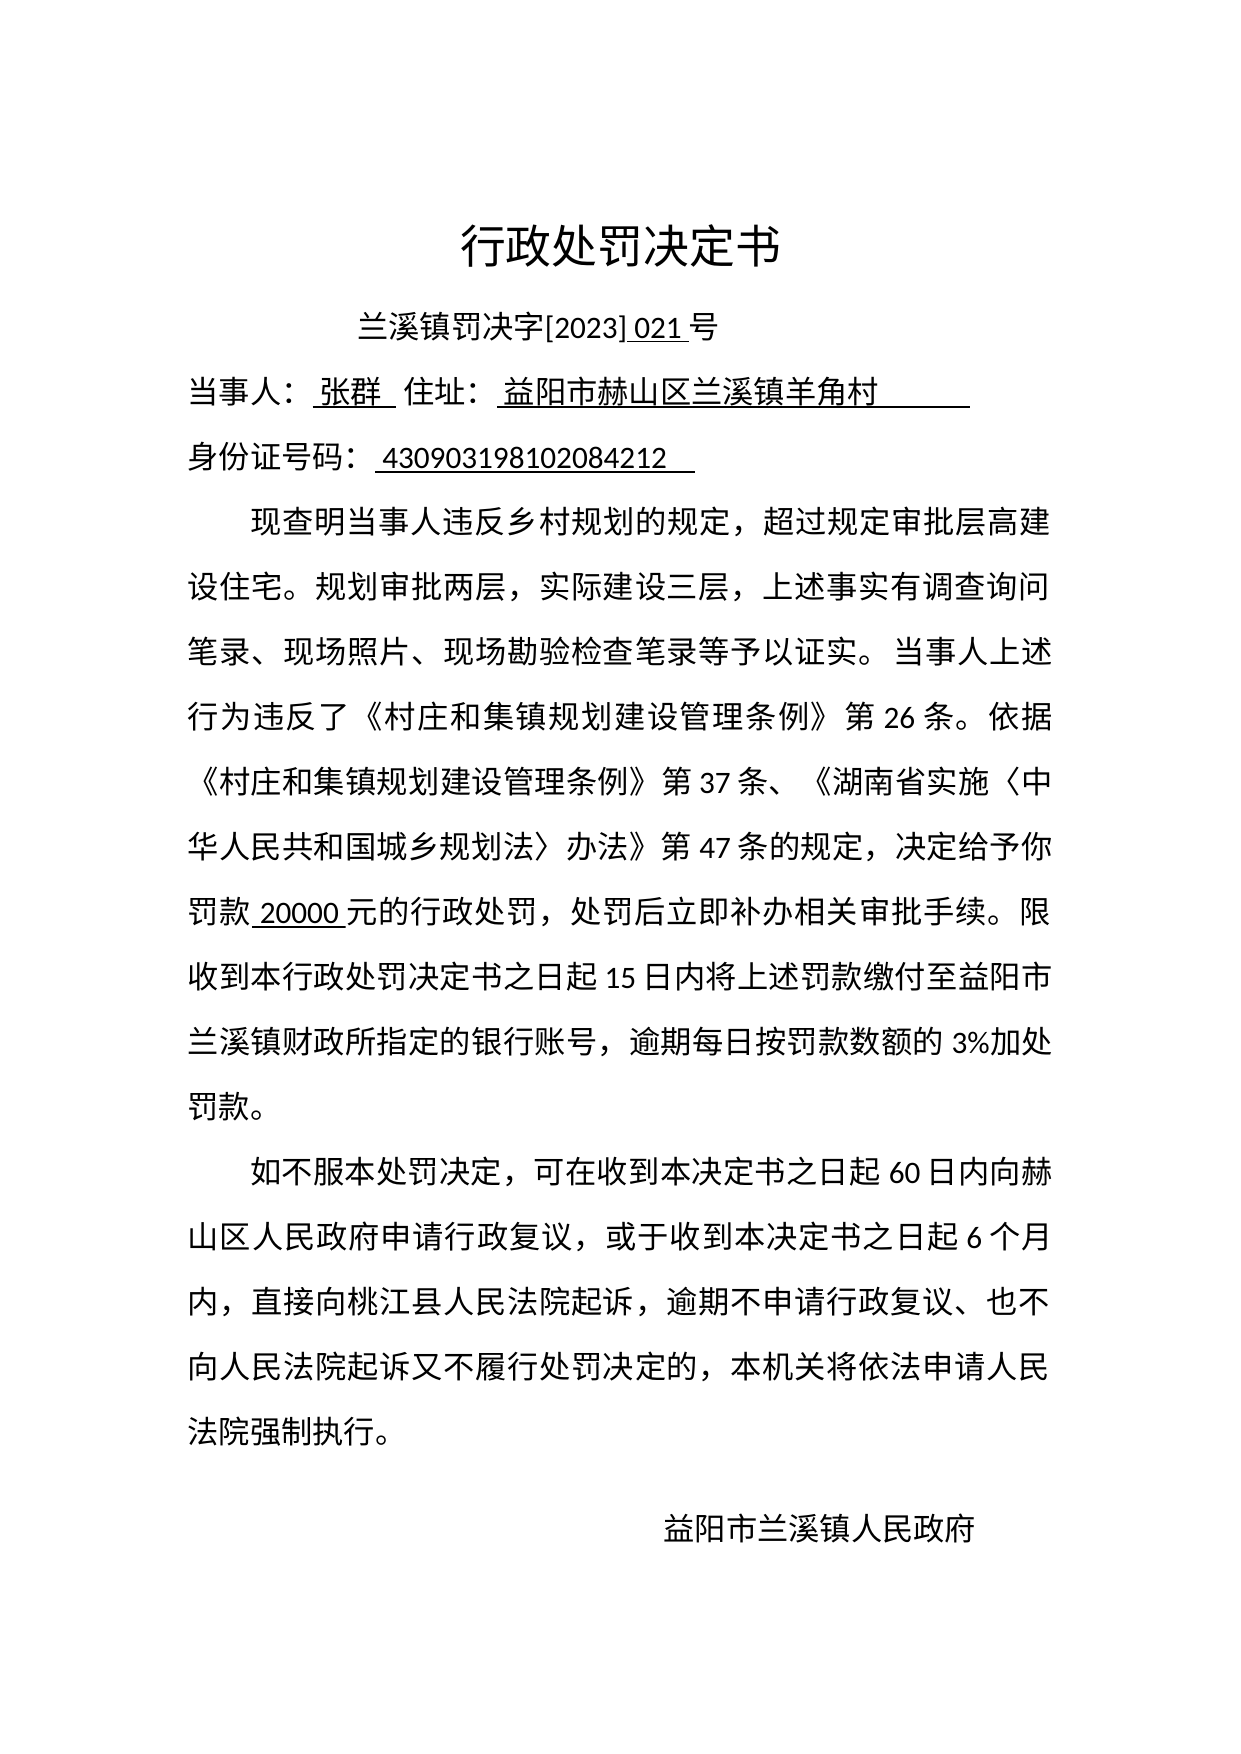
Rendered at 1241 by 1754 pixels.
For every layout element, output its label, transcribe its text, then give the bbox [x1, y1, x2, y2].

text 兰溪镇罚决字[2023] 021 号 [187, 292, 1053, 357]
text 身份证号码： 430903198102084212 [187, 422, 1053, 487]
text 益阳市兰溪镇人民政府 [187, 1494, 1053, 1559]
text 如不服本处罚决定，可在收到本决定书之日起60日内向赫山区人民政府申请行政复议，或于收到本决定书之日起6个月内，直接向桃江县人民法院起诉，逾期不申请行政复议、也不向人民法院起诉又不履行处罚决定的，本机关将依法申请人民法院强制执行。 [187, 1137, 1053, 1462]
text 行政处罚决定书 [187, 194, 1053, 292]
text 当事人： 张群 住址： 益阳市赫山区兰溪镇羊角村 [187, 357, 1053, 422]
text 现查明当事人违反乡村规划的规定，超过规定审批层高建设住宅。规划审批两层，实际建设三层，上述事实有调查询问笔录、现场照片、现场勘验检查笔录等予以证实。当事人上述行为违反了《村庄和集镇规划建设管理条例》第26条。依据《村庄和集镇规划建设管理条例》第37条、《湖南省实施〈中华人民共和国城乡规划法〉办法》第47条的规定，决定给予你罚款 20000元的行政处罚，处罚后立即补办相关审批手续。限收到本行政处罚决定书之日起15日内将上述罚款缴付至益阳市兰溪镇财政所指定的银行账号，逾期每日按罚款数额的3%加处罚款。 [187, 487, 1053, 1137]
